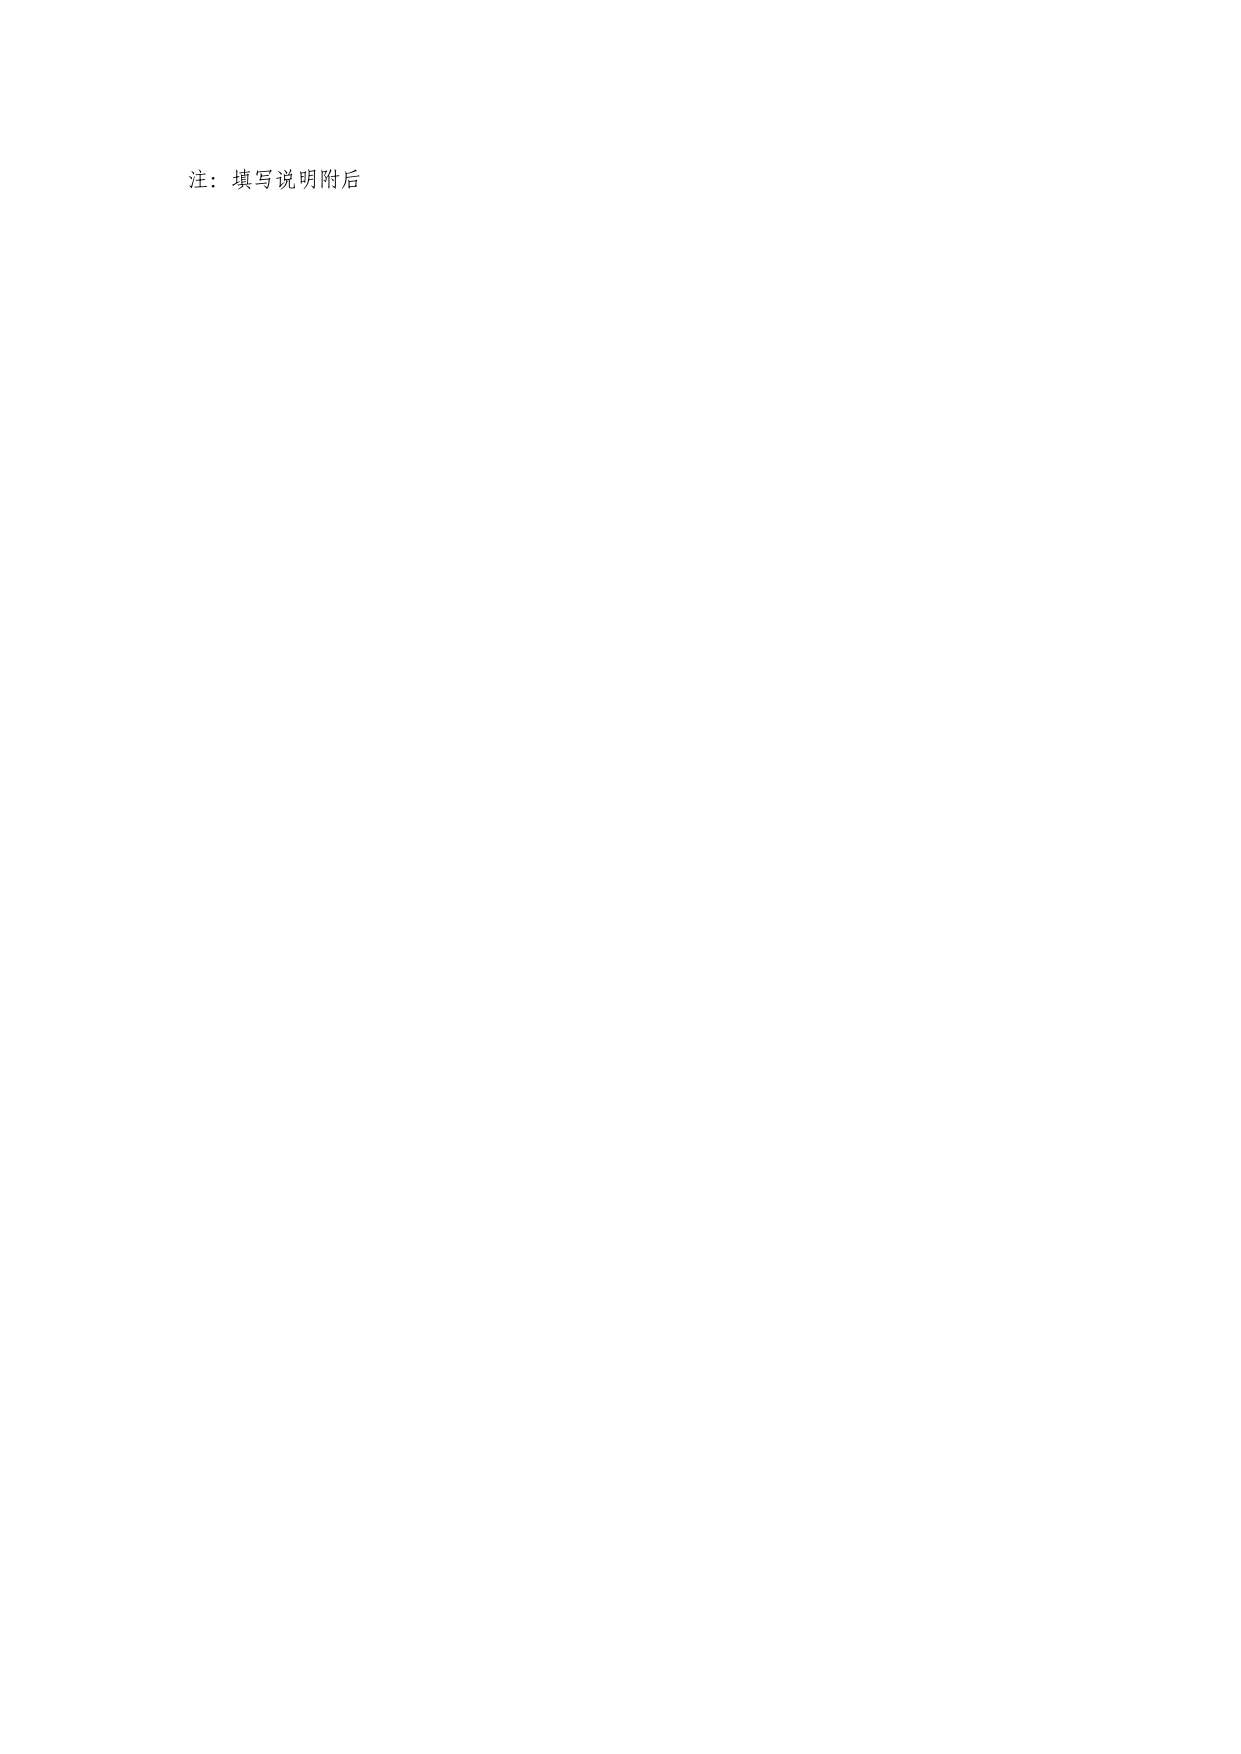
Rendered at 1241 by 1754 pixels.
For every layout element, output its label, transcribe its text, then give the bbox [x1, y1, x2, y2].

text 注：填写说明附后 [187, 162, 1053, 194]
